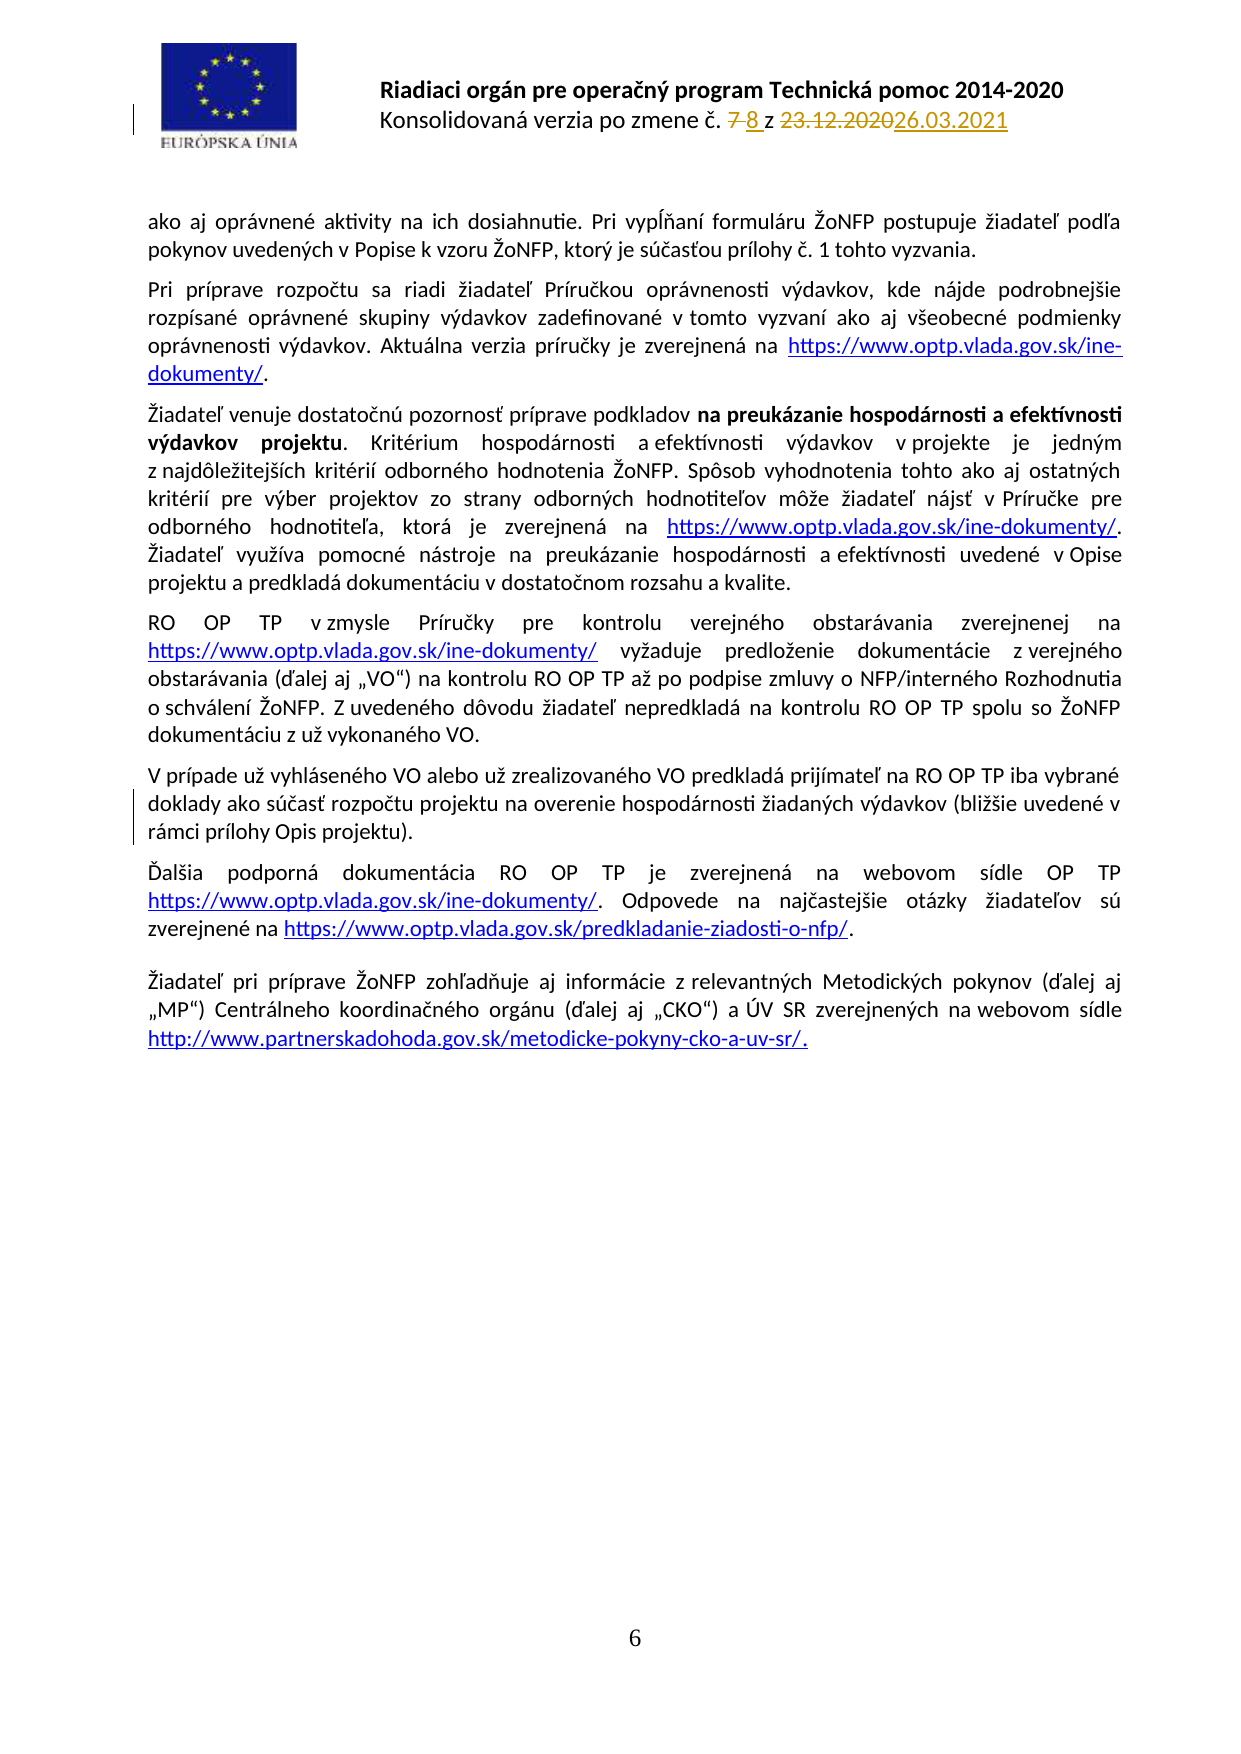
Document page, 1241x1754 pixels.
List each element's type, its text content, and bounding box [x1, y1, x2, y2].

text Ďalšia podporná dokumentácia RO OP TP je zverejnená na webovom sídle OP TP https://www.optp.vlada.gov.sk/ine-dokumenty/. Odpovede na najčastejšie otázky žiadateľov sú zverejnené na https://www.optp.vlada.gov.sk/predkladanie-ziadosti-o-nfp/. [148, 858, 1122, 942]
text Žiadateľ pri príprave ŽoNFP zohľadňuje aj informácie z relevantných Metodických pokynov (ďalej aj „MP“) Centrálneho koordinačného orgánu (ďalej aj „CKO“) a ÚV SR zverejnených na webovom sídle http://www.partnerskadohoda.gov.sk/metodicke-pokyny-cko-a-uv-sr/. [148, 967, 1122, 1052]
text V prípade už vyhláseného VO alebo už zrealizovaného VO predkladá prijímateľ na RO OP TP iba vybrané doklady ako súčasť rozpočtu projektu na overenie hospodárnosti žiadaných výdavkov (bližšie uvedené vrámci prílohy Opis projektu). [148, 761, 1122, 845]
text RO OP TP v zmysle Príručky pre kontrolu verejného obstarávania zverejnenej na https://www.optp.vlada.gov.sk/ine-dokumenty/ vyžaduje predloženie dokumentácie z verejného obstarávania (ďalej aj „VO“) na kontrolu RO OP TP až po podpise zmluvy o NFP/interného Rozhodnutia o schválení ŽoNFP. Z uvedeného dôvodu žiadateľ nepredkladá na kontrolu RO OP TP spolu so ŽoNFP dokumentáciu z už vykonaného VO. [148, 608, 1122, 749]
text Žiadateľ venuje dostatočnú pozornosť príprave podkladov na preukázanie hospodárnosti a efektívnosti výdavkov projektu. Kritérium hospodárnosti a efektívnosti výdavkov v projekte je jedným z najdôležitejších kritérií odborného hodnotenia ŽoNFP. Spôsob vyhodnotenia tohto ako aj ostatných kritérií pre výber projektov zo strany odborných hodnotiteľov môže žiadateľ nájsť v Príručke pre odborného hodnotiteľa, ktorá je zverejnená na https://www.optp.vlada.gov.sk/ine-dokumenty/. Žiadateľ využíva pomocné nástroje na preukázanie hospodárnosti a efektívnosti uvedené v Opise projektu a predkladá dokumentáciu v dostatočnom rozsahu a kvalite. [148, 400, 1122, 596]
text Pri príprave rozpočtu sa riadi žiadateľ Príručkou oprávnenosti výdavkov, kde nájde podrobnejšie rozpísané oprávnené skupiny výdavkov zadefinované v tomto vyzvaní ako aj všeobecné podmienky oprávnenosti výdavkov. Aktuálna verzia príručky je zverejnená na https://www.optp.vlada.gov.sk/ine-dokumenty/. [148, 275, 1122, 387]
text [148, 207, 1122, 263]
